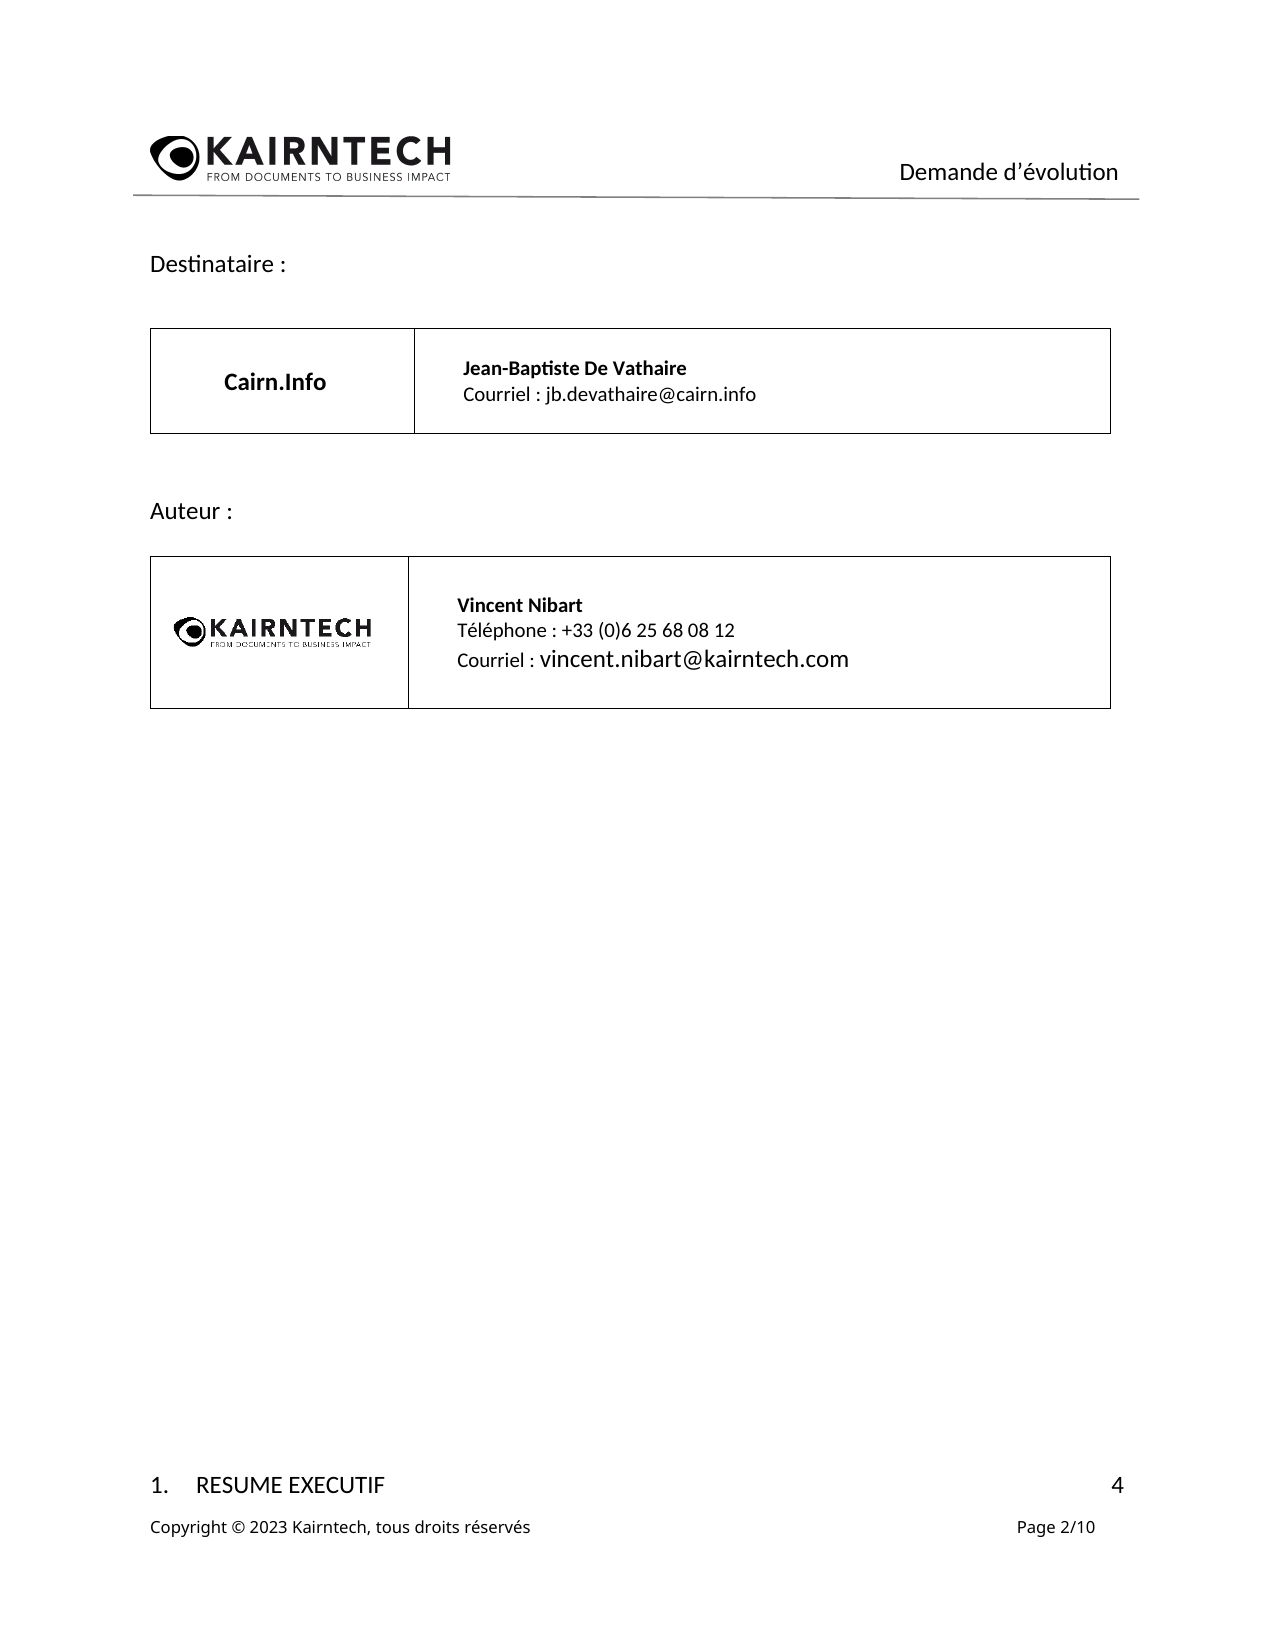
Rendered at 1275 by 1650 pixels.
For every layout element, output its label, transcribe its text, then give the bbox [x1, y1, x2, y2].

table_header Cairn.Info [151, 329, 414, 433]
table_header Jean-Baptiste De Vathaire Courriel : jb.devathaire@cairn.info [415, 329, 1110, 433]
picture [173, 617, 371, 647]
table_header [151, 557, 408, 708]
text Auteur : [150, 495, 1125, 525]
text Destinataire : [150, 248, 1125, 278]
picture [150, 136, 451, 181]
table_header Vincent Nibart Téléphone : +33 (0)6 25 68 08 12 Courriel : vincent.nibart@kairntech.com [409, 557, 1110, 708]
